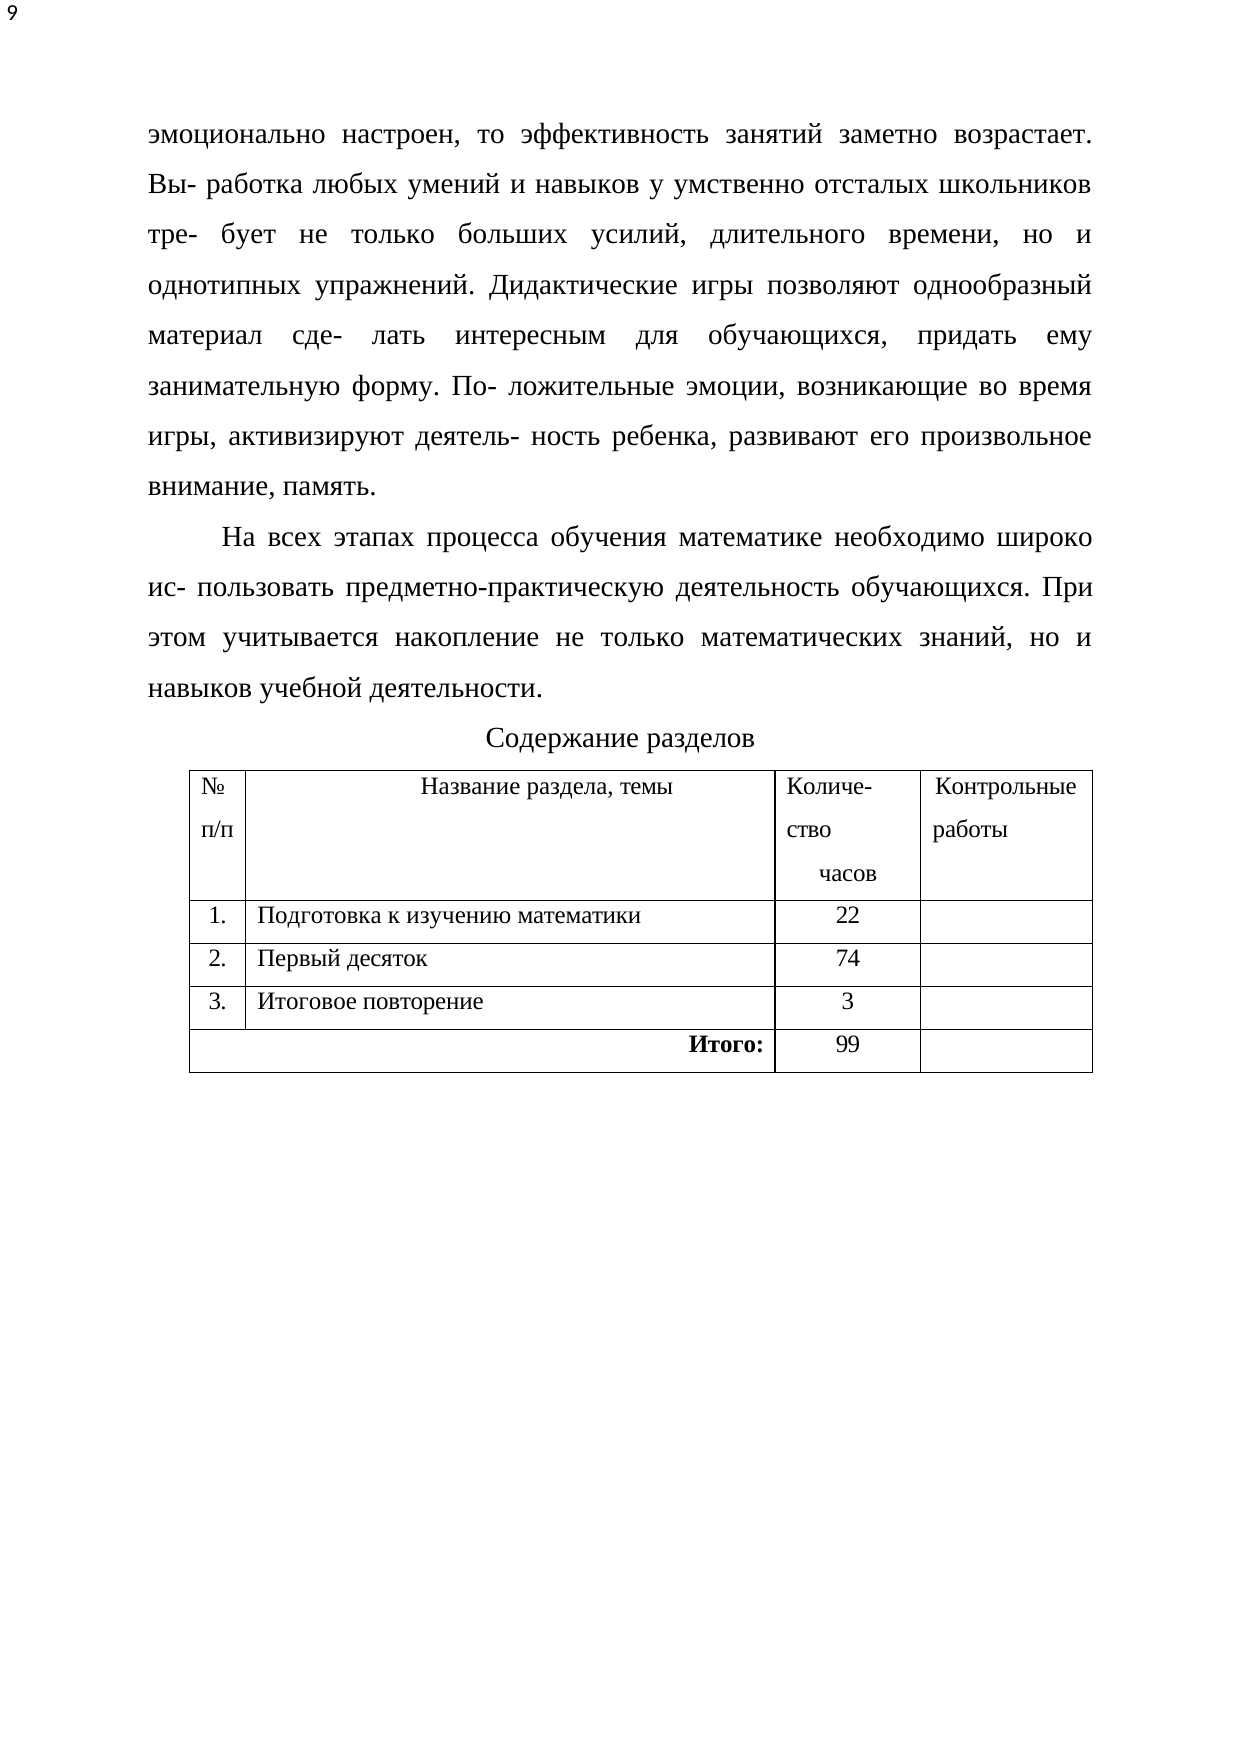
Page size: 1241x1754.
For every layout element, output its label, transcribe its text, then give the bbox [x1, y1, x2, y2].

table_header Контрольные работы [921, 771, 1092, 900]
table_cell [921, 1030, 1092, 1072]
table_cell Первый десяток [246, 944, 774, 986]
table_cell [921, 987, 1092, 1029]
table_header Название раздела, темы [246, 771, 774, 900]
table_cell 3. [190, 987, 245, 1029]
table_cell [921, 944, 1092, 986]
table_cell Подготовка к изучению математики [246, 901, 774, 943]
table_cell 1. [190, 901, 245, 943]
text эмоционально настроен, то эффективность занятий заметно возрастает. Вы- работка любых умений и навыков у умственно отсталых школьников тре- бует не только больших усилий, длительного времени, но и однотипных упражнений. Дидактические игры позволяют однообразный материал сде- лать интересным для обучающихся, придать ему занимательную форму. По- ложительные эмоции, возникающие во время игры, активизируют деятель- ность ребенка, развивают его произвольное внимание, память. [148, 116, 1093, 502]
table_cell Итого: [190, 1030, 774, 1072]
table_cell 2. [190, 944, 245, 986]
table_cell 99 [776, 1030, 920, 1072]
table_header Количе- ство часов [776, 771, 920, 900]
text Содержание разделов [136, 720, 1104, 753]
table_cell Итоговое повторение [246, 987, 774, 1029]
table_cell 22 [776, 901, 920, 943]
table_cell 3 [776, 987, 920, 1029]
text На всех этапах процесса обучения математике необходимо широко ис- пользовать предметно-практическую деятельность обучающихся. При этом учитывается накопление не только математических знаний, но и навыков учебной деятельности. [148, 519, 1093, 703]
table_header № п/п [190, 771, 245, 900]
table_cell [921, 901, 1092, 943]
table_cell 74 [776, 944, 920, 986]
